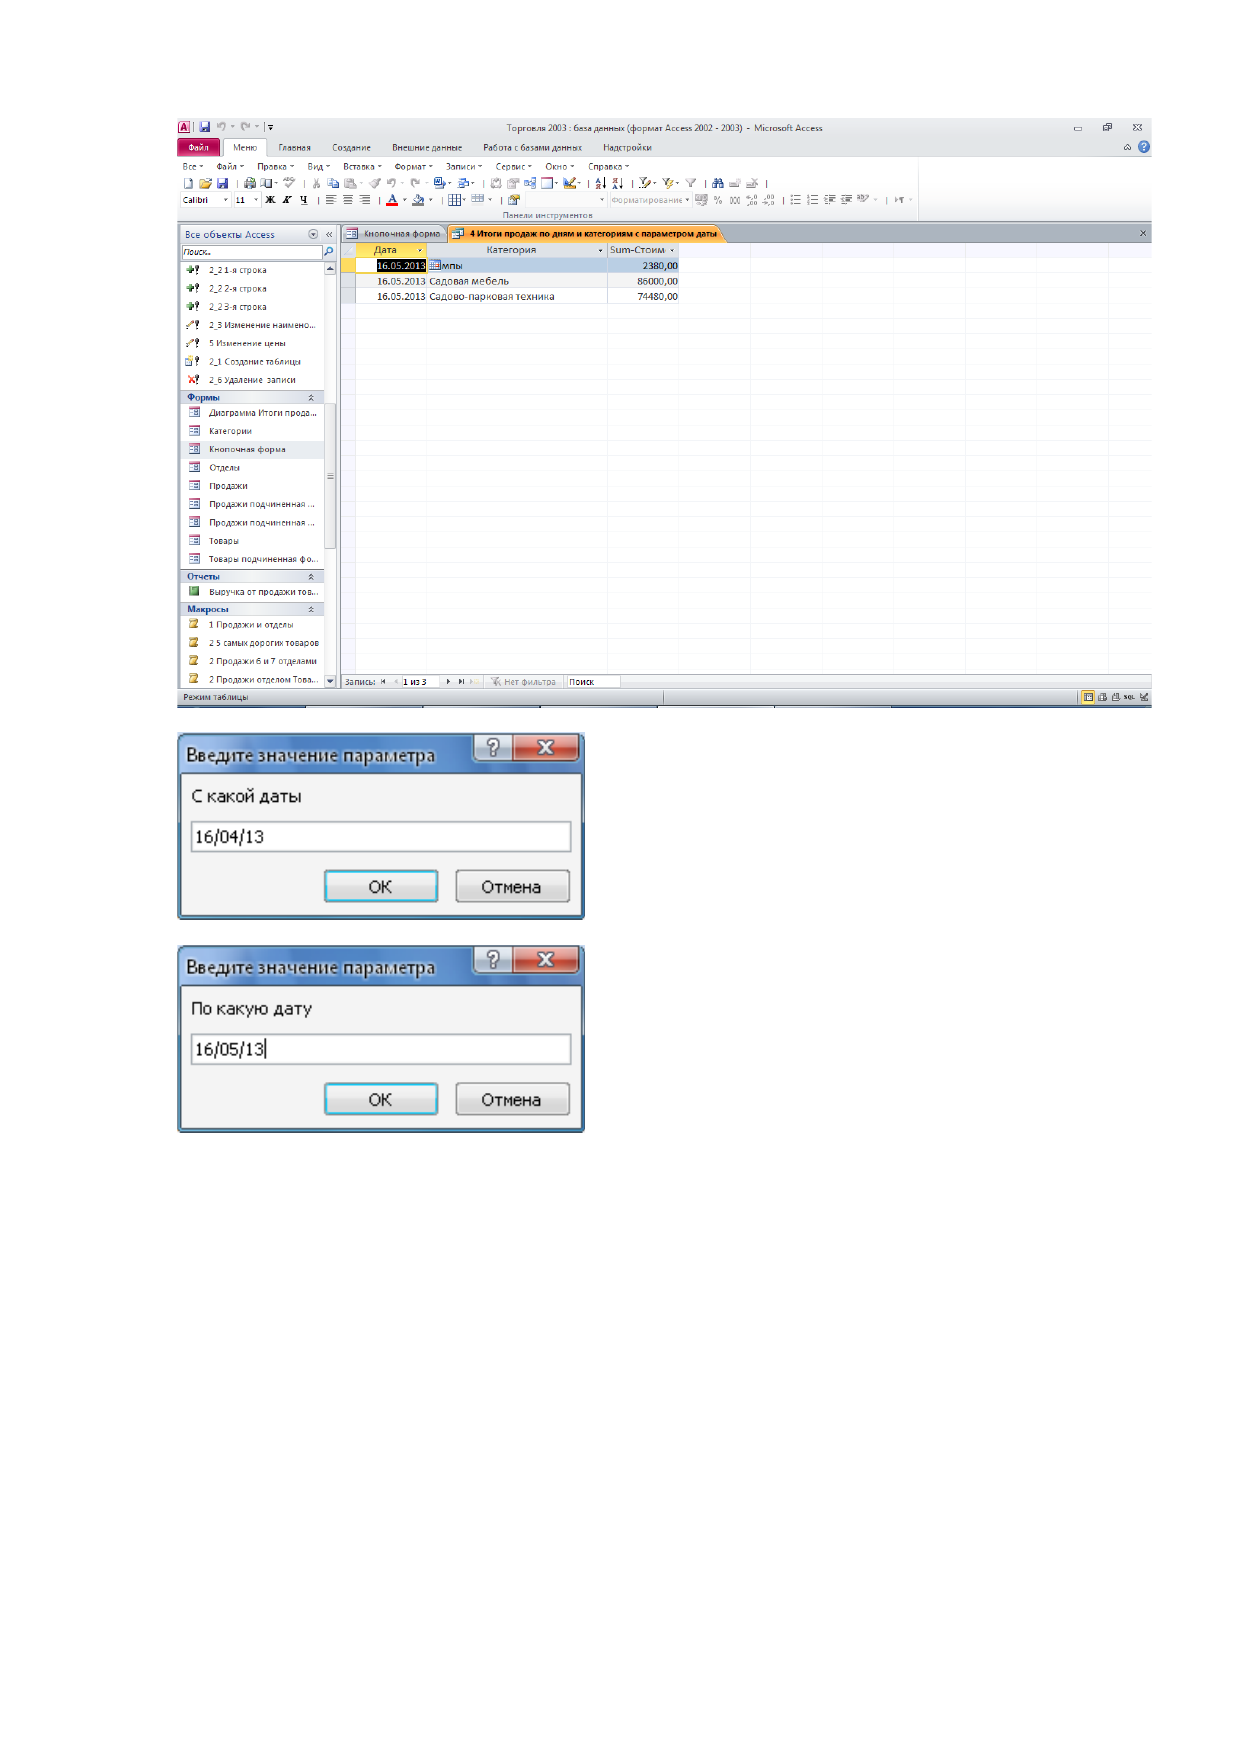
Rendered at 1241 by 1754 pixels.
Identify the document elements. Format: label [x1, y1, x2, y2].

picture [177, 945, 585, 1133]
picture [177, 732, 585, 920]
picture [177, 118, 1152, 708]
